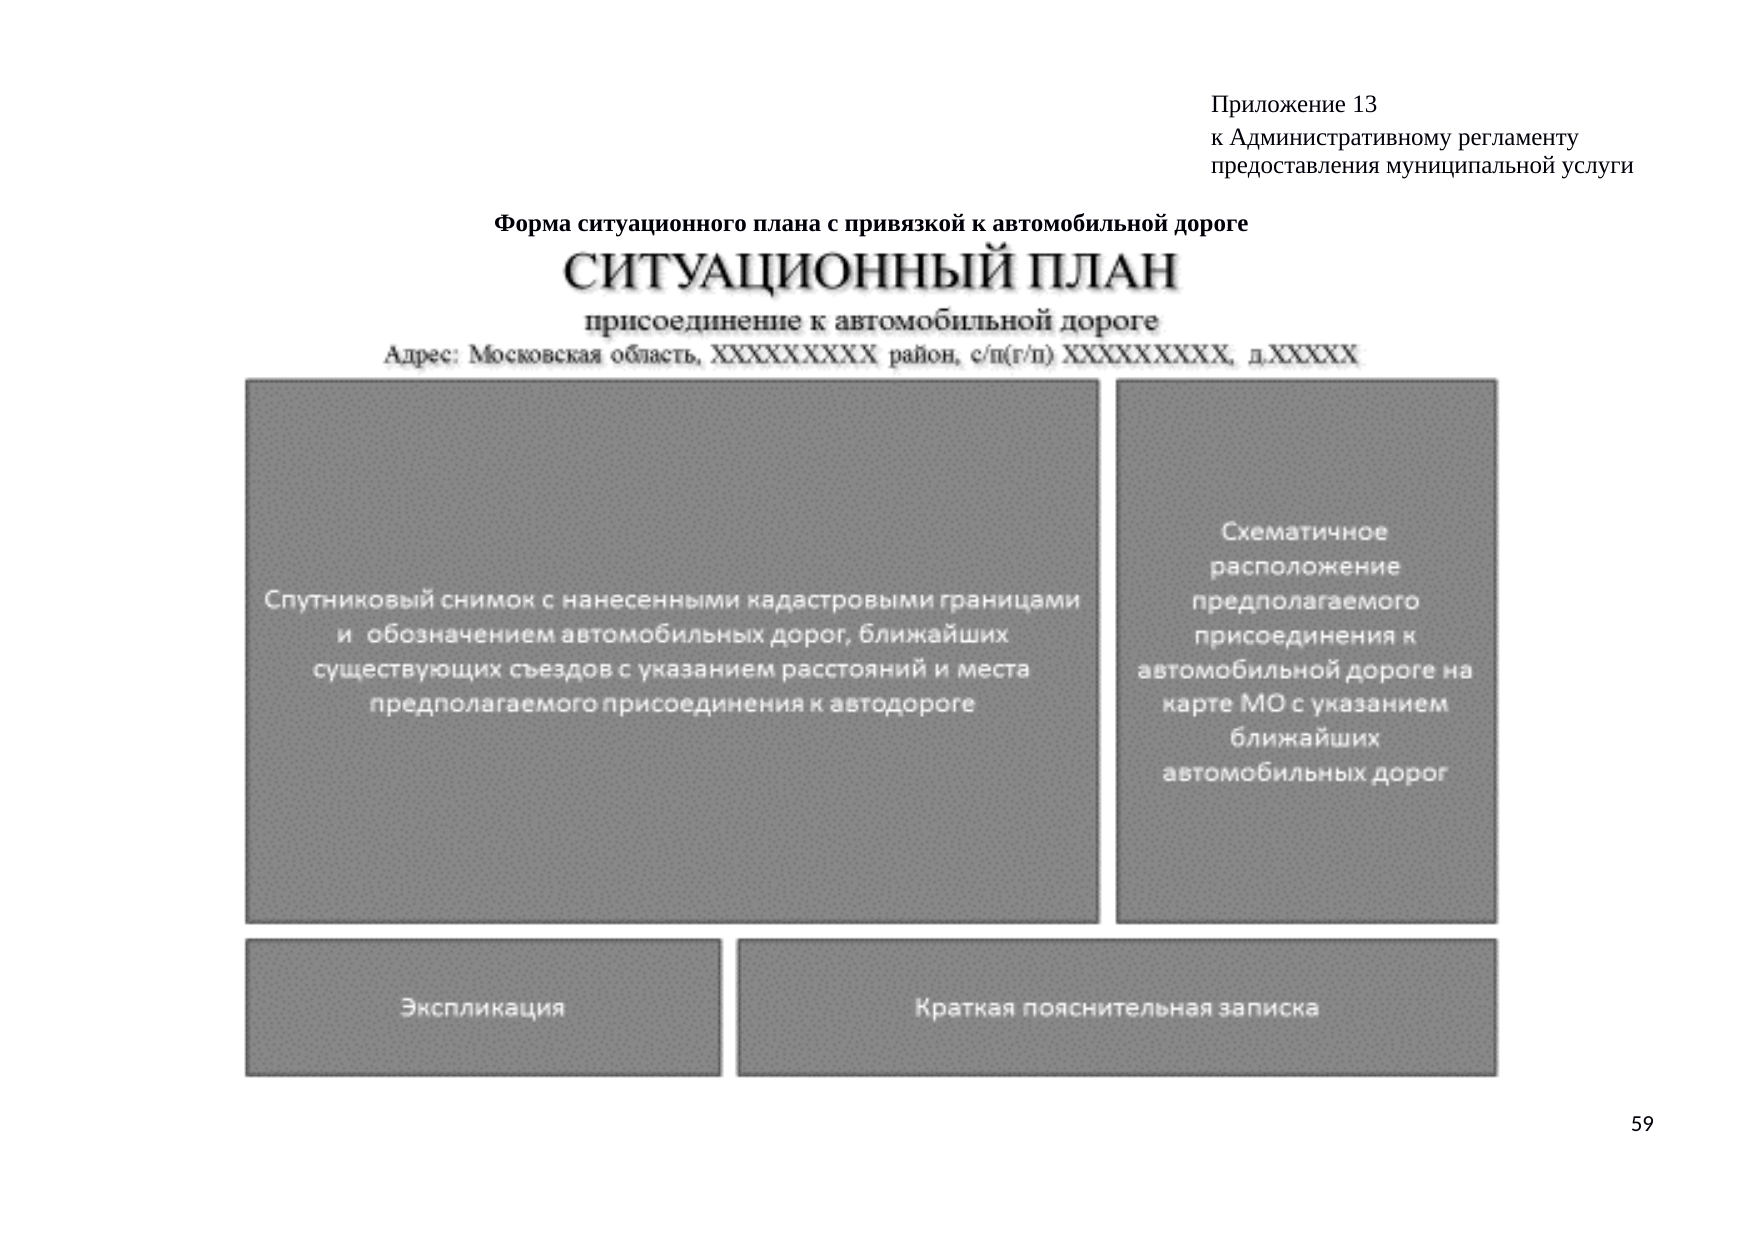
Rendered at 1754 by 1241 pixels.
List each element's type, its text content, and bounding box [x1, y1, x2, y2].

text к Административному регламенту предоставления муниципальной услуги [1211, 122, 1654, 179]
subtitle Приложение 13 [1211, 89, 1654, 117]
subtitle Форма ситуационного плана с привязкой к автомобильной дороге [89, 208, 1654, 237]
picture [221, 241, 1522, 1099]
